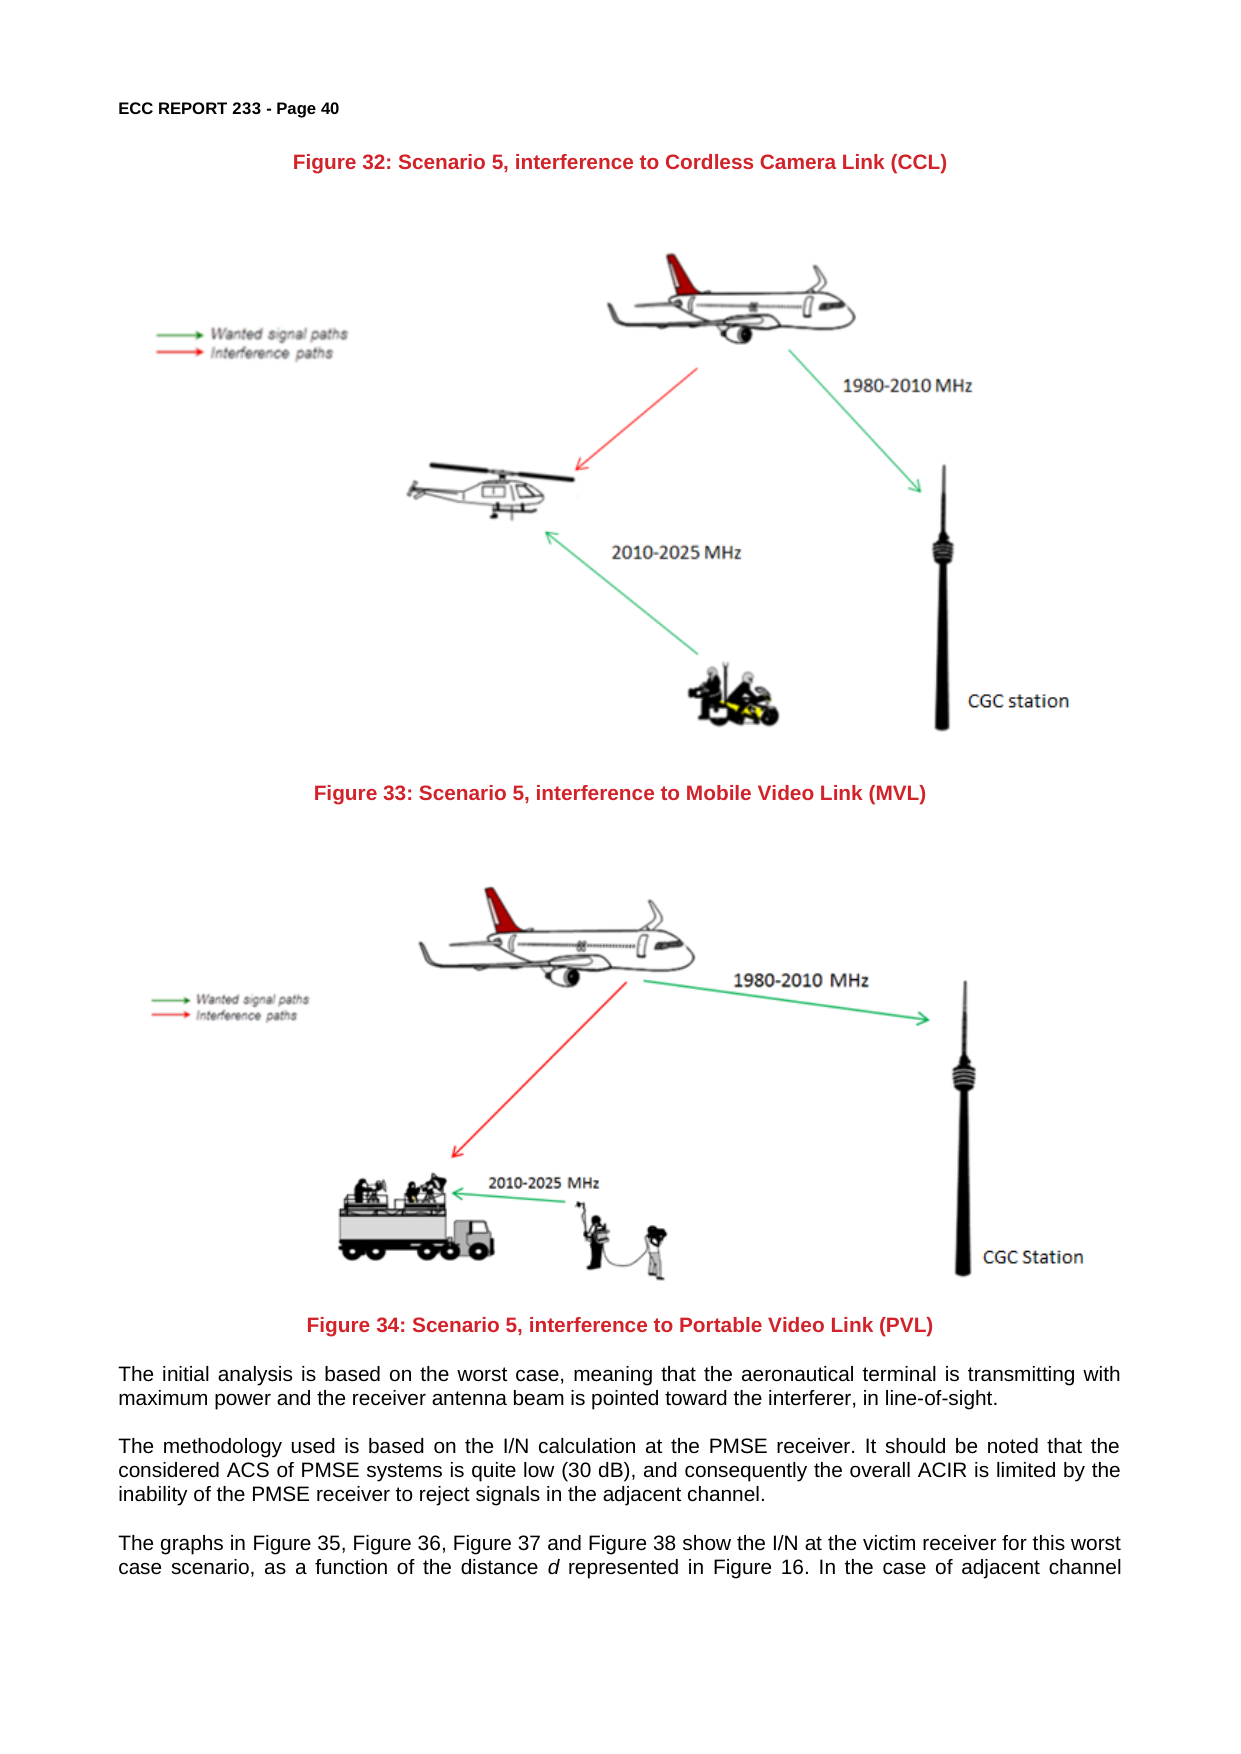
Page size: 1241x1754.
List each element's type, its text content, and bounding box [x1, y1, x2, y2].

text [118, 1531, 1122, 1579]
text Figure 32: Scenario 5, interference to Cordless Camera Link (CCL) [118, 150, 1122, 174]
text The methodology used is based on the I/N calculation at the PMSE receiver. It should be noted that the considered ACS of PMSE systems is quite low (30 dB), and consequently the overall ACIR is limited by the inability of the PMSE receiver to reject signals in the adjacent channel. [118, 1434, 1122, 1506]
text Figure 33: Scenario 5, interference to Mobile Video Link (MVL) [118, 781, 1122, 805]
text Figure 34: Scenario 5, interference to Portable Video Link (PVL) [118, 1312, 1122, 1336]
text The initial analysis is based on the worst case, meaning that the aeronautical terminal is transmitting with maximum power and the receiver antenna beam is pointed toward the interferer, in line-of-sight. [118, 1361, 1122, 1409]
picture [150, 247, 1090, 758]
picture [150, 879, 1090, 1289]
